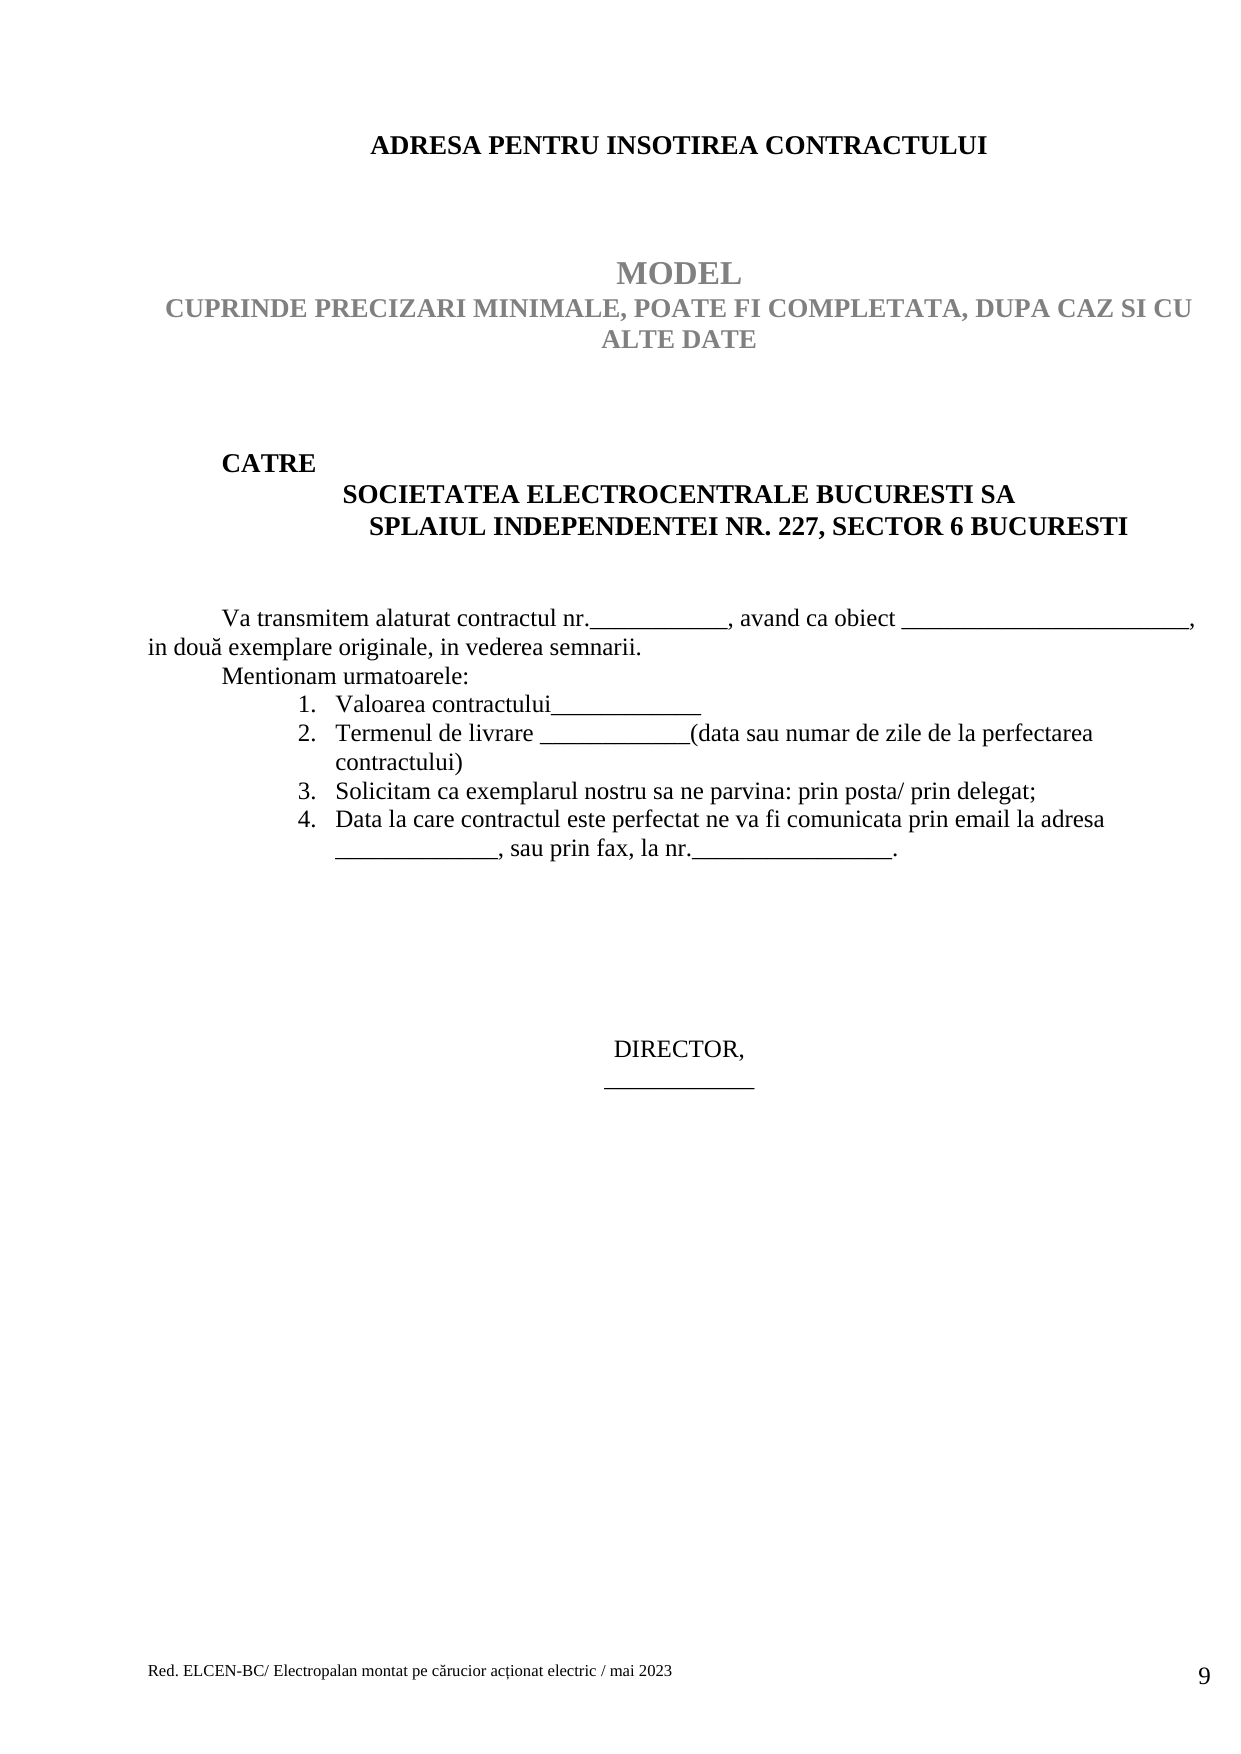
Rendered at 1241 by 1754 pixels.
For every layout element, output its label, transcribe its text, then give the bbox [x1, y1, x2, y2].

text Adresa pentru insotirea contractului [148, 129, 1211, 160]
text ____________ [148, 1063, 1211, 1092]
text Mentionam urmatoarele: [148, 661, 1211, 689]
list Data la care contractul este perfectat ne va fi comunicata prin email la adresa _____________, sau prin fax, la nr.________________. [298, 804, 1211, 862]
text Splaiul Independentei nr. 227, Sector 6 Bucuresti [148, 510, 1211, 541]
list Valoarea contractului____________ [298, 689, 1211, 718]
list Termenul de livrare ____________(data sau numar de zile de la perfectarea contractului) [298, 718, 1211, 776]
text SOCIETATEA ELECTROCENTRALE BUCURESTI SA [148, 479, 1211, 510]
list Solicitam ca exemplarul nostru sa ne parvina: prin posta/ prin delegat; [298, 776, 1211, 804]
text cuprinde precizari minimale, poate fi completata, dupa caz si cu alte date [148, 292, 1211, 354]
text DIRECTOR, [148, 1034, 1211, 1063]
text Va transmitem alaturat contractul nr.___________, avand ca obiect _______________________, in două exemplare originale, in vederea semnarii. [148, 603, 1211, 661]
text MODEL [148, 253, 1211, 292]
text Catre [148, 447, 1211, 479]
